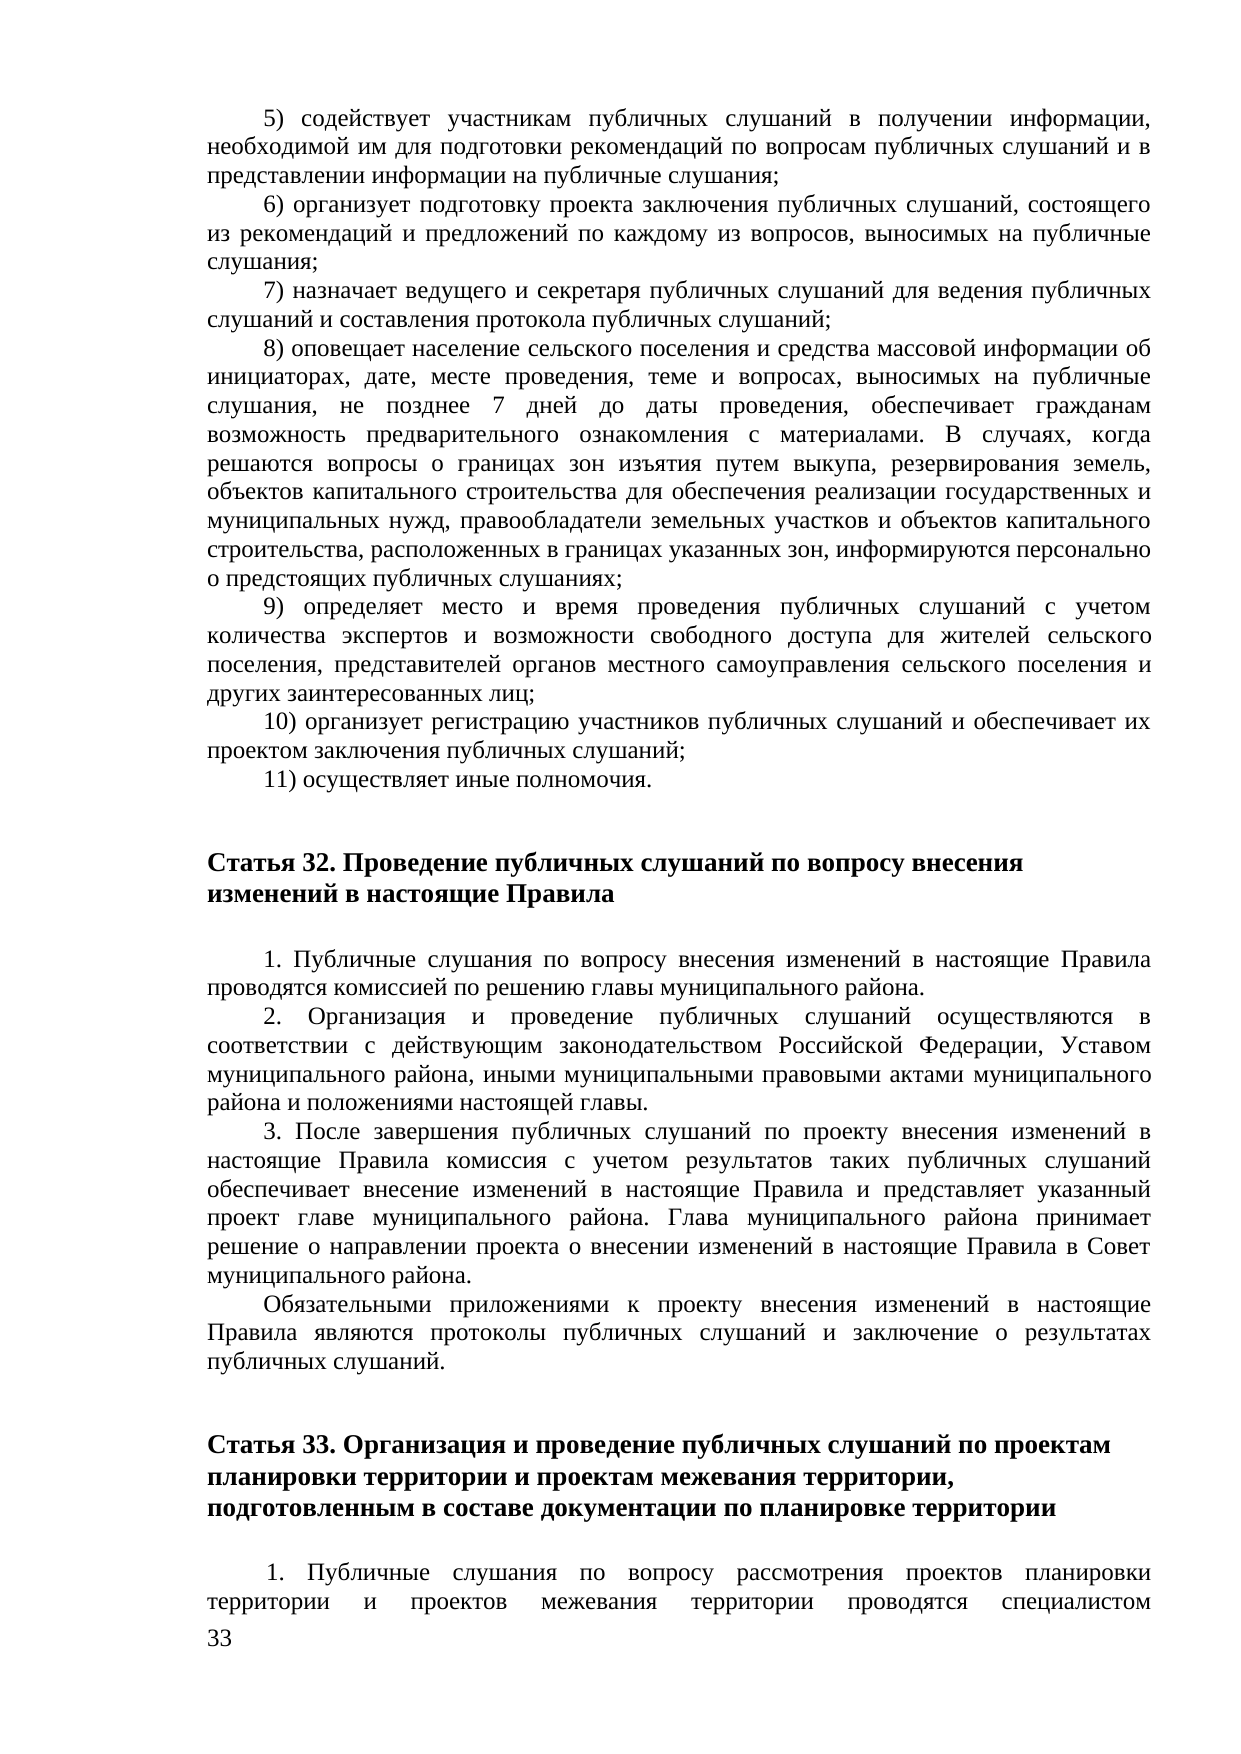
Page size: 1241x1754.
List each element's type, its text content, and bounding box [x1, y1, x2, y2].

text Обязательными приложениями к проекту внесения изменений в настоящие Правила являются протоколы публичных слушаний и заключение о результатах публичных слушаний. [207, 1289, 1152, 1375]
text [207, 1557, 1152, 1614]
text 1. Публичные слушания по вопросу внесения изменений в настоящие Правила проводятся комиссией по решению главы муниципального района. [207, 944, 1152, 1001]
text 7) назначает ведущего и секретаря публичных слушаний для ведения публичных слушаний и составления протокола публичных слушаний; [207, 275, 1152, 333]
text 8) оповещает население сельского поселения и средства массовой информации об инициаторах, дате, месте проведения, теме и вопросах, выносимых на публичные слушания, не позднее 7 дней до даты проведения, обеспечивает гражданам возможность предварительного ознакомления с материалами. В случаях, когда решаются вопросы о границах зон изъятия путем выкупа, резервирования земель, объектов капитального строительства для обеспечения реализации государственных и муниципальных нужд, правообладатели земельных участков и объектов капитального строительства, расположенных в границах указанных зон, информируются персонально о предстоящих публичных слушаниях; [207, 333, 1152, 591]
text 9) определяет место и время проведения публичных слушаний с учетом количества экспертов и возможности свободного доступа для жителей сельского поселения, представителей органов местного самоуправления сельского поселения и других заинтересованных лиц; [207, 591, 1152, 706]
text 5) содействует участникам публичных слушаний в получении информации, необходимой им для подготовки рекомендаций по вопросам публичных слушаний и в представлении информации на публичные слушания; [207, 103, 1152, 189]
text 11) осуществляет иные полномочия. [207, 764, 1152, 793]
subtitle Статья 33. Организация и проведение публичных слушаний по проектам планировки территории и проектам межевания территории, подготовленным в составе документации по планировке территории [207, 1429, 1152, 1522]
text 10) организует регистрацию участников публичных слушаний и обеспечивает их проектом заключения публичных слушаний; [207, 706, 1152, 764]
subtitle Статья 32. Проведение публичных слушаний по вопросу внесения изменений в настоящие Правила [207, 846, 1152, 909]
text 6) организует подготовку проекта заключения публичных слушаний, состоящего из рекомендаций и предложений по каждому из вопросов, выносимых на публичные слушания; [207, 189, 1152, 275]
text 3. После завершения публичных слушаний по проекту внесения изменений в настоящие Правила комиссия с учетом результатов таких публичных слушаний обеспечивает внесение изменений в настоящие Правила и представляет указанный проект главе муниципального района. Глава муниципального района принимает решение о направлении проекта о внесении изменений в настоящие Правила в Совет муниципального района. [207, 1116, 1152, 1289]
text 2. Организация и проведение публичных слушаний осуществляются в соответствии с действующим законодательством Российской Федерации, Уставом муниципального района, иными муниципальными правовыми актами муниципального района и положениями настоящей главы. [207, 1001, 1152, 1116]
